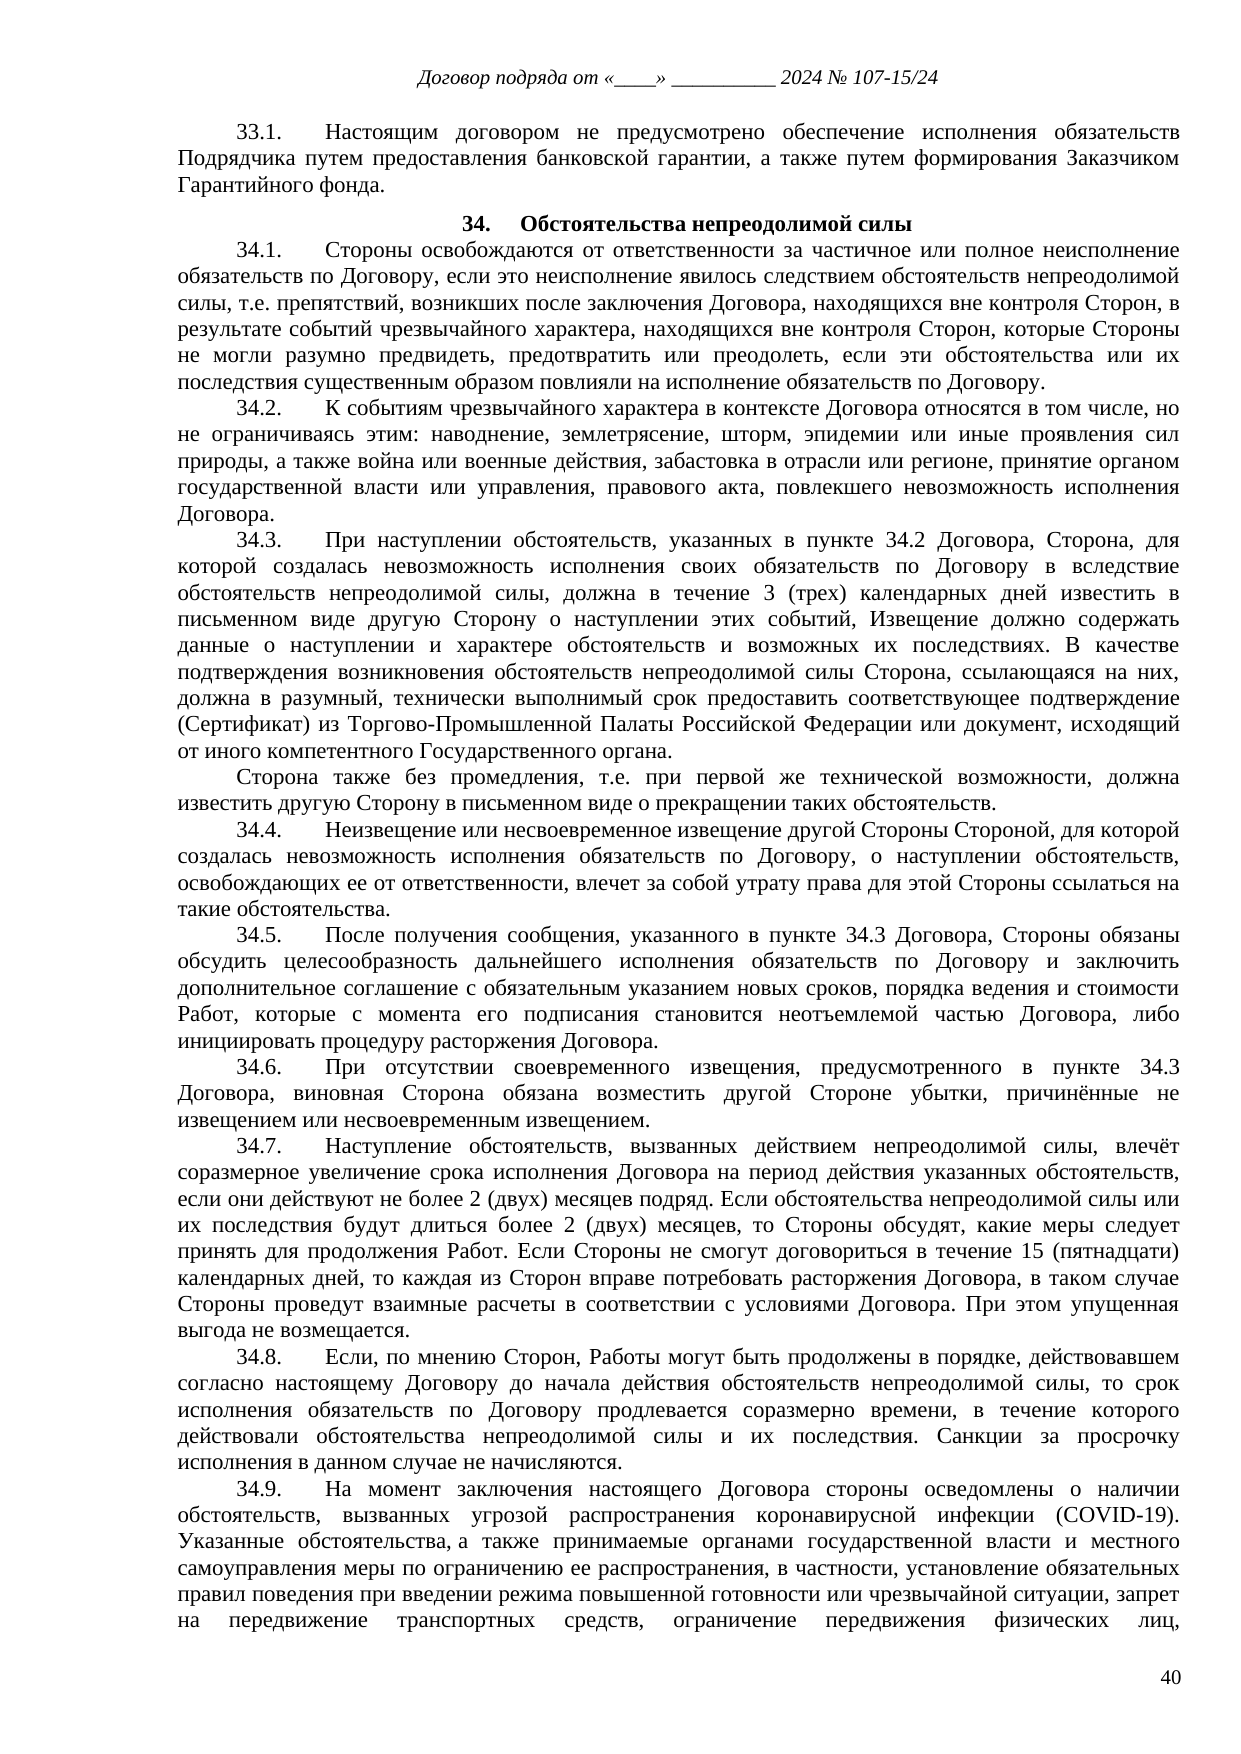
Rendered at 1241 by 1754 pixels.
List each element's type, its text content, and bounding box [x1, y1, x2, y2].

text При наступлении обстоятельств, указанных в пункте 34.2 Договора, Сторона, для которой создалась невозможность исполнения своих обязательств по Договору в вследствие обстоятельств непреодолимой силы, должна в течение 3 (трех) календарных дней известить в письменном виде другую Сторону о наступлении этих событий, Извещение должно содержать данные о наступлении и характере обстоятельств и возможных их последствиях. В качестве подтверждения возникновения обстоятельств непреодолимой силы Сторона, ссылающаяся на них, должна в разумный, технически выполнимый срок предоставить соответствующее подтверждение (Сертификат) из Торгово-Промышленной Палаты Российской Федерации или документ, исходящий от иного компетентного Государственного органа. [177, 526, 1181, 763]
text Неизвещение или несвоевременное извещение другой Стороны Стороной, для которой создалась невозможность исполнения обязательств по Договору, о наступлении обстоятельств, освобождающих ее от ответственности, влечет за собой утрату права для этой Стороны ссылаться на такие обстоятельства. [177, 816, 1181, 921]
text При отсутствии своевременного извещения, предусмотренного в пункте 34.3 Договора, виновная Сторона обязана возместить другой Стороне убытки, причинённые не извещением или несвоевременным извещением. [177, 1053, 1181, 1132]
text Наступление обстоятельств, вызванных действием непреодолимой силы, влечёт соразмерное увеличение срока исполнения Договора на период действия указанных обстоятельств, если они действуют не более 2 (двух) месяцев подряд. Если обстоятельства непреодолимой силы или их последствия будут длиться более 2 (двух) месяцев, то Стороны обсудят, какие меры следует принять для продолжения Работ. Если Стороны не смогут договориться в течение 15 (пятнадцати) календарных дней, то каждая из Сторон вправе потребовать расторжения Договора, в таком случае Стороны проведут взаимные расчеты в соответствии с условиями Договора. При этом упущенная выгода не возмещается. [177, 1132, 1181, 1343]
text Обстоятельства непреодолимой силы [177, 210, 1181, 236]
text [177, 1475, 1181, 1633]
text Стороны освобождаются от ответственности за частичное или полное неисполнение обязательств по Договору, если это неисполнение явилось следствием обстоятельств непреодолимой силы, т.е. препятствий, возникших после заключения Договора, находящихся вне контроля Сторон, в результате событий чрезвычайного характера, находящихся вне контроля Сторон, которые Стороны не могли разумно предвидеть, предотвратить или преодолеть, если эти обстоятельства или их последствия существенным образом повлияли на исполнение обязательств по Договору. [177, 236, 1181, 394]
text Если, по мнению Сторон, Работы могут быть продолжены в порядке, действовавшем согласно настоящему Договору до начала действия обстоятельств непреодолимой силы, то срок исполнения обязательств по Договору продлевается соразмерно времени, в течение которого действовали обстоятельства непреодолимой силы и их последствия. Санкции за просрочку исполнения в данном случае не начисляются. [177, 1343, 1181, 1475]
text Настоящим договором не предусмотрено обеспечение исполнения обязательств Подрядчика путем предоставления банковской гарантии, а также путем формирования Заказчиком Гарантийного фонда. [177, 118, 1181, 197]
list Сторона также без промедления, т.е. при первой же технической возможности, должна известить другую Сторону в письменном виде о прекращении таких обстоятельств. [177, 763, 1181, 816]
text После получения сообщения, указанного в пункте 34.3 Договора, Стороны обязаны обсудить целесообразность дальнейшего исполнения обязательств по Договору и заключить дополнительное соглашение с обязательным указанием новых сроков, порядка ведения и стоимости Работ, которые с момента его подписания становится неотъемлемой частью Договора, либо инициировать процедуру расторжения Договора. [177, 921, 1181, 1053]
text К событиям чрезвычайного характера в контексте Договора относятся в том числе, но не ограничиваясь этим: наводнение, землетрясение, шторм, эпидемии или иные проявления сил природы, а также война или военные действия, забастовка в отрасли или регионе, принятие органом государственной власти или управления, правового акта, повлекшего невозможность исполнения Договора. [177, 394, 1181, 526]
